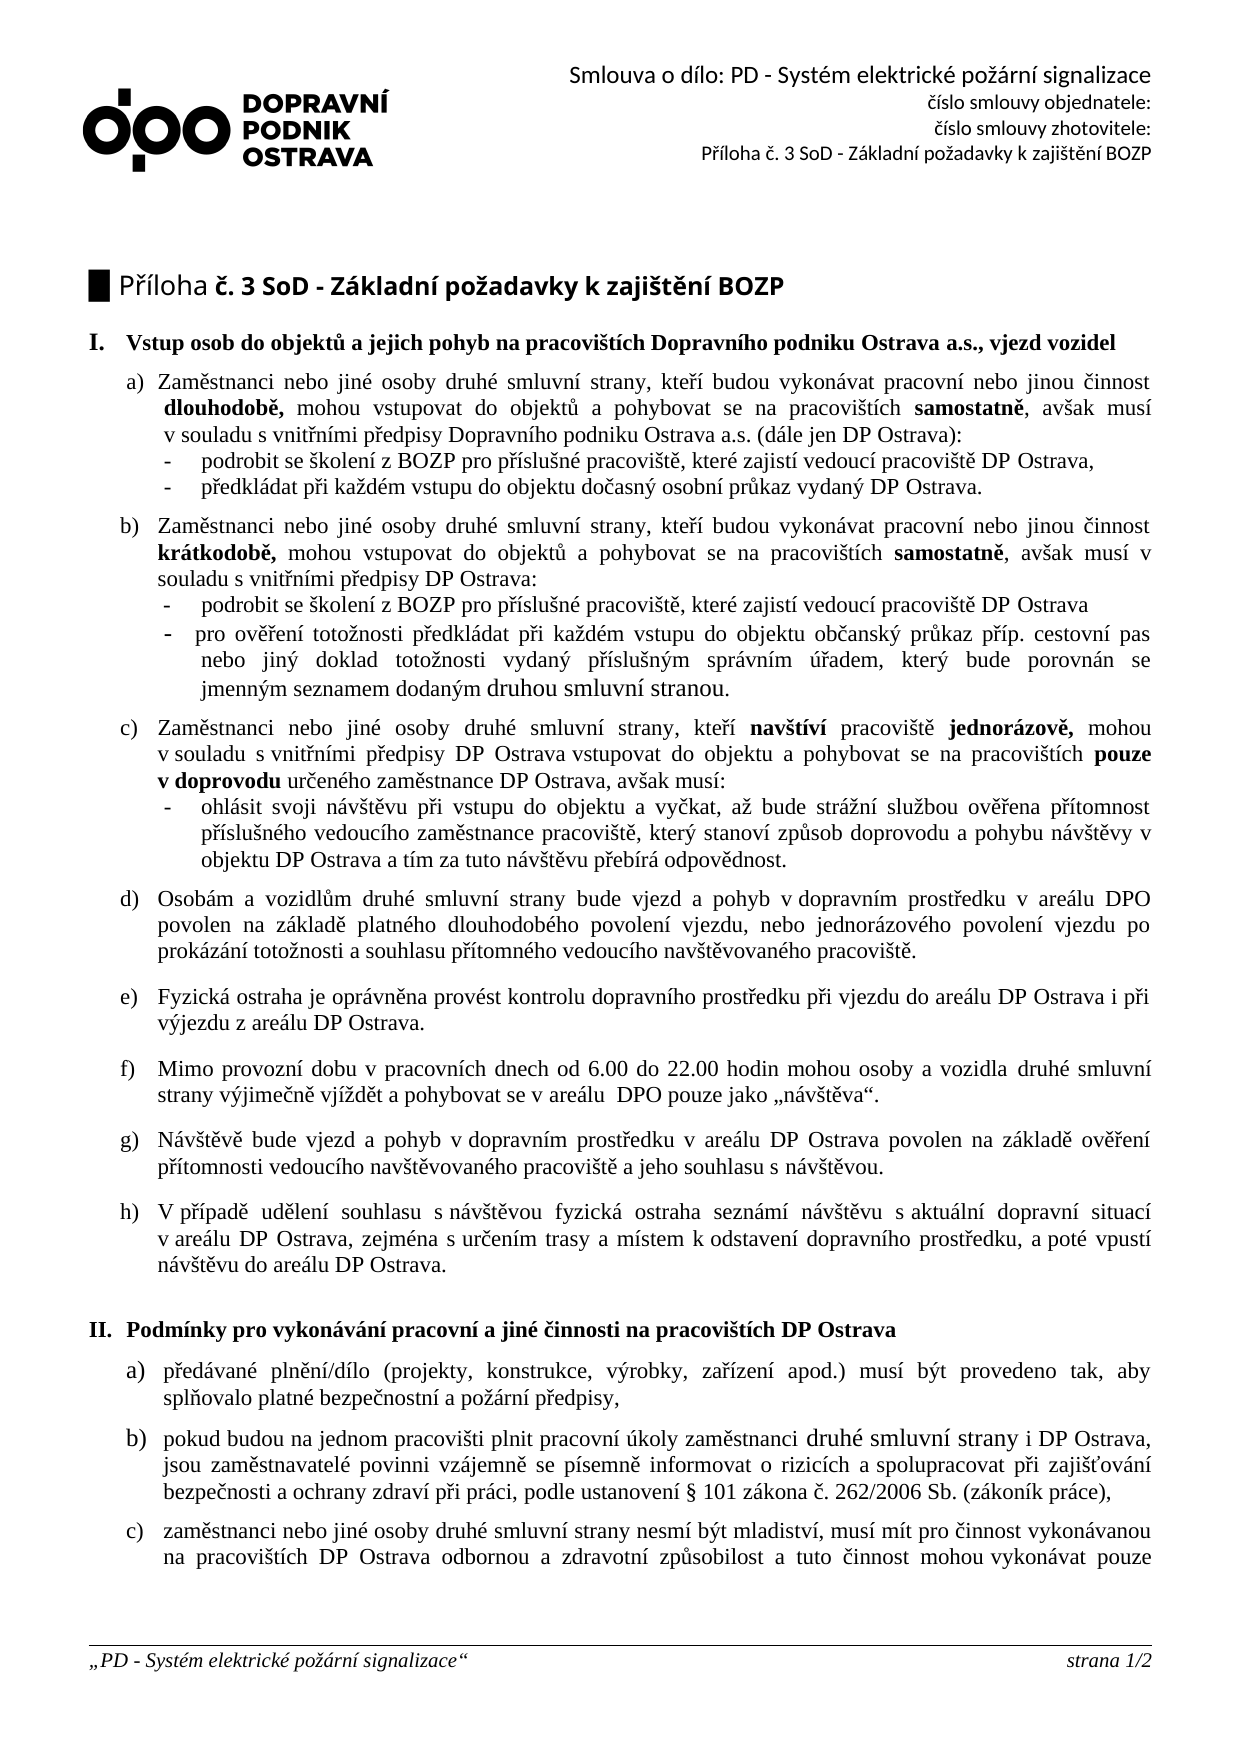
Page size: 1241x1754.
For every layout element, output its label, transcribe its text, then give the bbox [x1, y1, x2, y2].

list Fyzická ostraha je oprávněna provést kontrolu dopravního prostředku při vjezdu do areálu DP Ostrava i při výjezdu z areálu DP Ostrava. [120, 983, 1152, 1036]
text II. Podmínky pro vykonávání pracovní a jiné činnosti na pracovištích DP Ostrava [89, 1316, 1152, 1343]
list Mimo provozní dobu v pracovních dnech od 6.00 do 22.00 hodin mohou osoby a vozidla druhé smluvní strany výjimečně vjíždět a pohybovat se v areálu DPO pouze jako „návštěva“. [120, 1055, 1152, 1107]
list předávané plnění/dílo (projekty, konstrukce, výrobky, zařízení apod.) musí být provedeno tak, aby splňovalo platné bezpečnostní a požární předpisy, [126, 1355, 1152, 1410]
list Návštěvě bude vjezd a pohyb v dopravním prostředku v areálu DP Ostrava povolen na základě ověření přítomnosti vedoucího navštěvovaného pracoviště a jeho souhlasu s návštěvou. [120, 1127, 1152, 1179]
text - předkládat při každém vstupu do objektu dočasný osobní průkaz vydaný DP Ostrava. [164, 473, 1152, 500]
list pro ověření totožnosti předkládat při každém vstupu do objektu občanský průkaz příp. cestovní pas nebo jiný doklad totožnosti vydaný příslušným správním úřadem, který bude porovnán se jmenným seznamem dodaným druhou smluvní stranou. [164, 618, 1152, 701]
list Osobám a vozidlům druhé smluvní strany bude vjezd a pohyb v dopravním prostředku v areálu DPO povolen na základě platného dlouhodobého povolení vjezdu, nebo jednorázového povolení vjezdu po prokázání totožnosti a souhlasu přítomného vedoucího navštěvovaného pracoviště. [120, 884, 1152, 964]
text - podrobit se školení z BOZP pro příslušné pracoviště, které zajistí vedoucí pracoviště DP Ostrava [157, 591, 1152, 618]
subtitle Příloha č. 3 SoD - Základní požadavky k zajištění BOZP [89, 268, 1152, 302]
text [126, 1517, 1152, 1569]
list Zaměstnanci nebo jiné osoby druhé smluvní strany, kteří budou vykonávat pracovní nebo jinou činnost krátkodobě, mohou vstupovat do objektů a pohybovat se na pracovištích samostatně, avšak musí v souladu s vnitřními předpisy DP Ostrava: [120, 512, 1152, 591]
text - ohlásit svoji návštěvu při vstupu do objektu a vyčkat, až bude strážní službou ověřena přítomnost příslušného vedoucího zaměstnance pracoviště, který stanoví způsob doprovodu a pohybu návštěvy v objektu DP Ostrava a tím za tuto návštěvu přebírá odpovědnost. [164, 793, 1152, 872]
text - podrobit se školení z BOZP pro příslušné pracoviště, které zajistí vedoucí pracoviště DP Ostrava, [164, 447, 1152, 473]
list pokud budou na jednom pracovišti plnit pracovní úkoly zaměstnanci druhé smluvní strany i DP Ostrava, jsou zaměstnavatelé povinni vzájemně se písemně informovat o rizicích a spolupracovat při zajišťování bezpečnosti a ochrany zdraví při práci, podle ustanovení § 101 zákona č. 262/2006 Sb. (zákoník práce), [126, 1423, 1152, 1504]
text I. Vstup osob do objektů a jejich pohyb na pracovištích Dopravního podniku Ostrava a.s., vjezd vozidel [89, 327, 1152, 355]
list V případě udělení souhlasu s návštěvou fyzická ostraha seznámí návštěvu s aktuální dopravní situací v areálu DP Ostrava, zejména s určením trasy a místem k odstavení dopravního prostředku, a poté vpustí návštěvu do areálu DP Ostrava. [120, 1198, 1152, 1277]
picture [82, 88, 390, 172]
list Zaměstnanci nebo jiné osoby druhé smluvní strany, kteří navštíví pracoviště jednorázově, mohou v souladu s vnitřními předpisy DP Ostrava vstupovat do objektu a pohybovat se na pracovištích pouze v doprovodu určeného zaměstnance DP Ostrava, avšak musí: [120, 714, 1152, 793]
list Zaměstnanci nebo jiné osoby druhé smluvní strany, kteří budou vykonávat pracovní nebo jinou činnost dlouhodobě, mohou vstupovat do objektů a pohybovat se na pracovištích samostatně, avšak musí v souladu s vnitřními předpisy Dopravního podniku Ostrava a.s. (dále jen DP Ostrava): [126, 368, 1152, 447]
